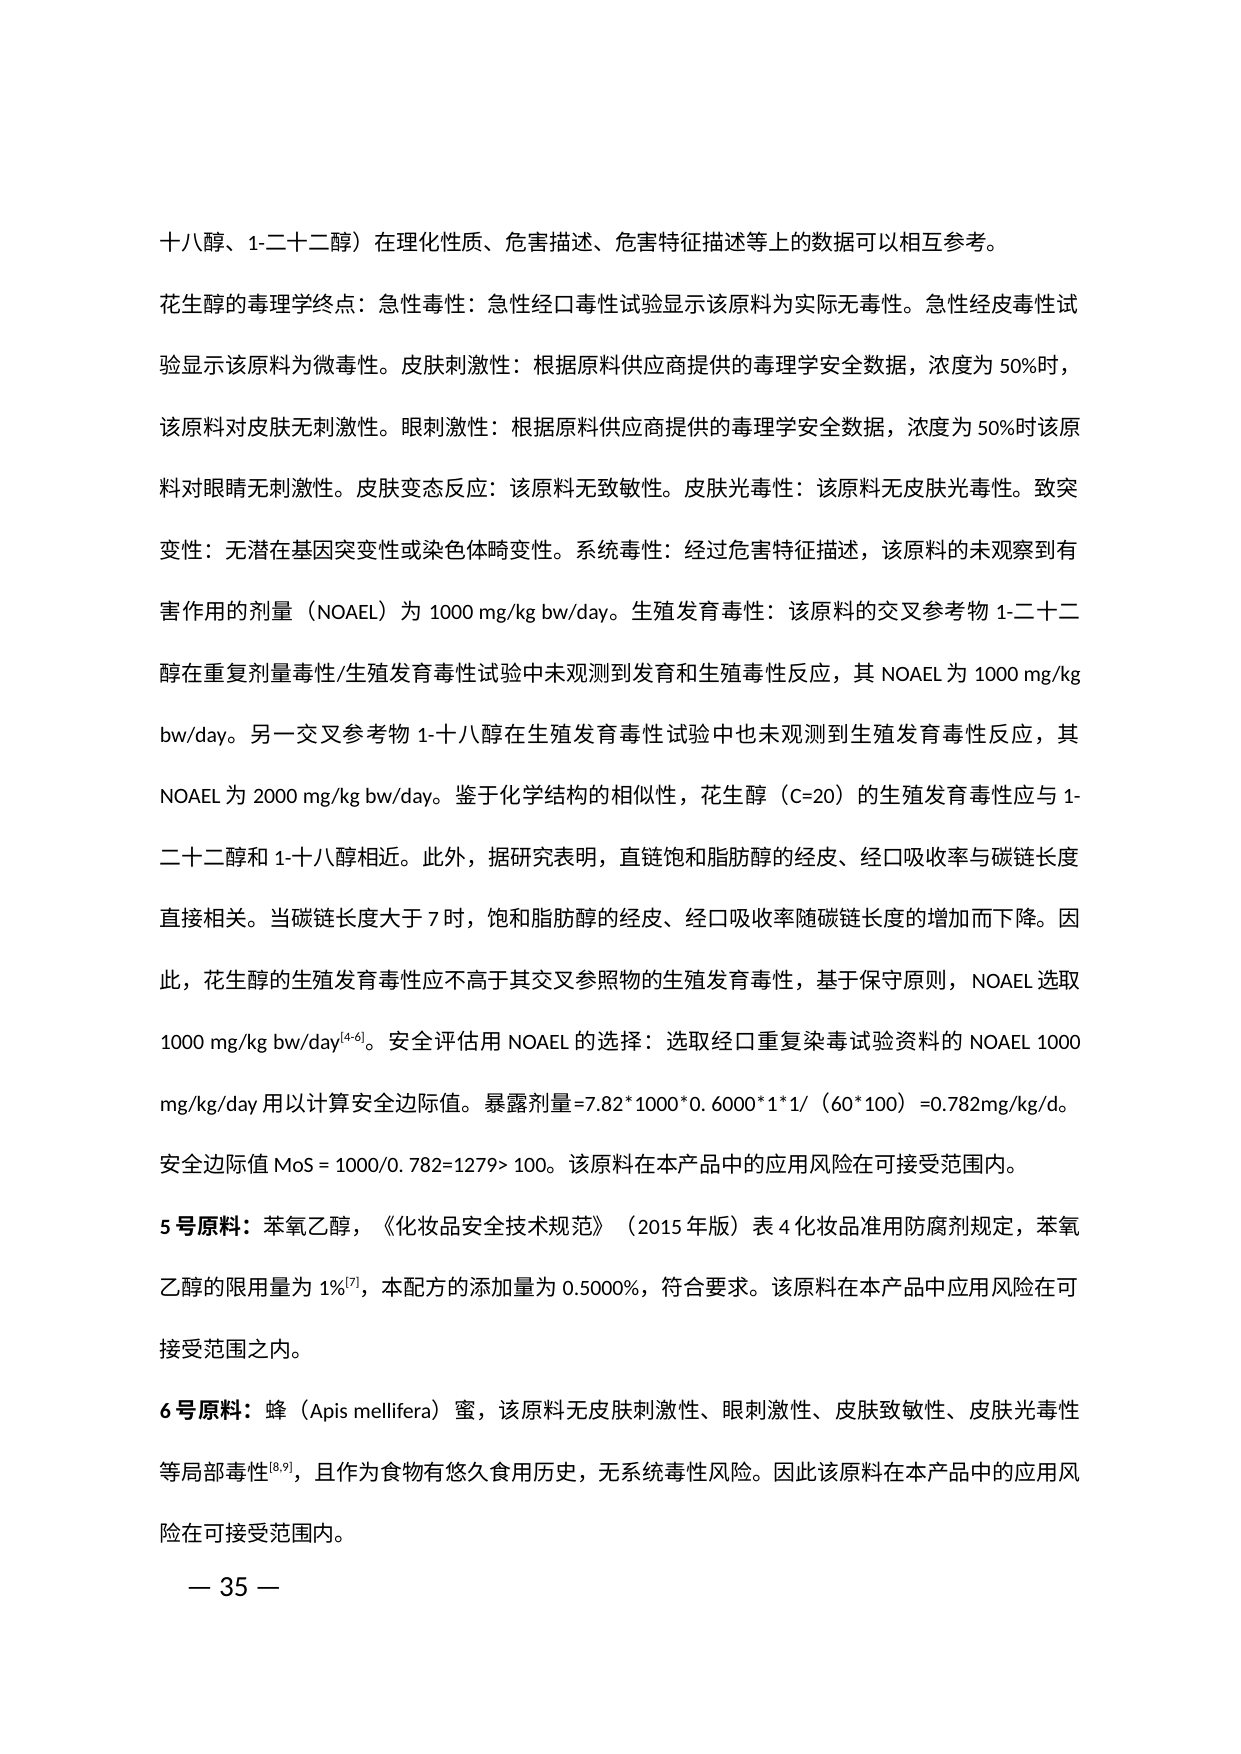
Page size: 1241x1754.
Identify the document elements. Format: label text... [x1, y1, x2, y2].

text 花生醇的毒理学终点：急性毒性：急性经口毒性试验显示该原料为实际无毒性。急性经皮毒性试验显示该原料为微毒性。皮肤刺激性：根据原料供应商提供的毒理学安全数据，浓度为50%时，该原料对皮肤无刺激性。眼刺激性：根据原料供应商提供的毒理学安全数据，浓度为50%时该原料对眼睛无刺激性。皮肤变态反应：该原料无致敏性。皮肤光毒性：该原料无皮肤光毒性。致突变性：无潜在基因突变性或染色体畸变性。系统毒性：经过危害特征描述，该原料的未观察到有害作用的剂量（NOAEL）为 1000 mg/kg bw/day。生殖发育毒性：该原料的交叉参考物1-二十二醇在重复剂量毒性/生殖发育毒性试验中未观测到发育和生殖毒性反应，其NOAEL为 1000 mg/kg bw/day。另一交叉参考物1-十八醇在生殖发育毒性试验中也未观测到生殖发育毒性反应，其NOAEL为 2000 mg/kg bw/day。鉴于化学结构的相似性，花生醇（C=20）的生殖发育毒性应与1-二十二醇和1-十八醇相近。此外，据研究表明，直链饱和脂肪醇的经皮、经口吸收率与碳链长度直接相关。当碳链长度大于7时，饱和脂肪醇的经皮、经口吸收率随碳链长度的增加而下降。因此，花生醇的生殖发育毒性应不高于其交叉参照物的生殖发育毒性，基于保守原则，NOAEL选取1000 mg/kg bw/day[4-6]。安全评估用NOAEL的选择：选取经口重复染毒试验资料的NOAEL 1000 mg/kg/day用以计算安全边际值。暴露剂量=7.82*1000*0. 6000*1*1/（60*100）=0.782mg/kg/d。安全边际值MoS = 1000/0. 782=1279> 100。该原料在本产品中的应用风险在可接受范围内。 [159, 263, 1081, 1185]
text 6号原料：蜂（Apis mellifera）蜜，该原料无皮肤刺激性、眼刺激性、皮肤致敏性、皮肤光毒性等局部毒性[8,9]，且作为食物有悠久食用历史，无系统毒性风险。因此该原料在本产品中的应用风险在可接受范围内。 [159, 1369, 1081, 1554]
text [159, 202, 1081, 263]
text 5号原料：苯氧乙醇，《化妆品安全技术规范》（2015年版）表4化妆品准用防腐剂规定，苯氧乙醇的限用量为1%[7]，本配方的添加量为0.5000%，符合要求。该原料在本产品中应用风险在可接受范围之内。 [159, 1185, 1081, 1369]
